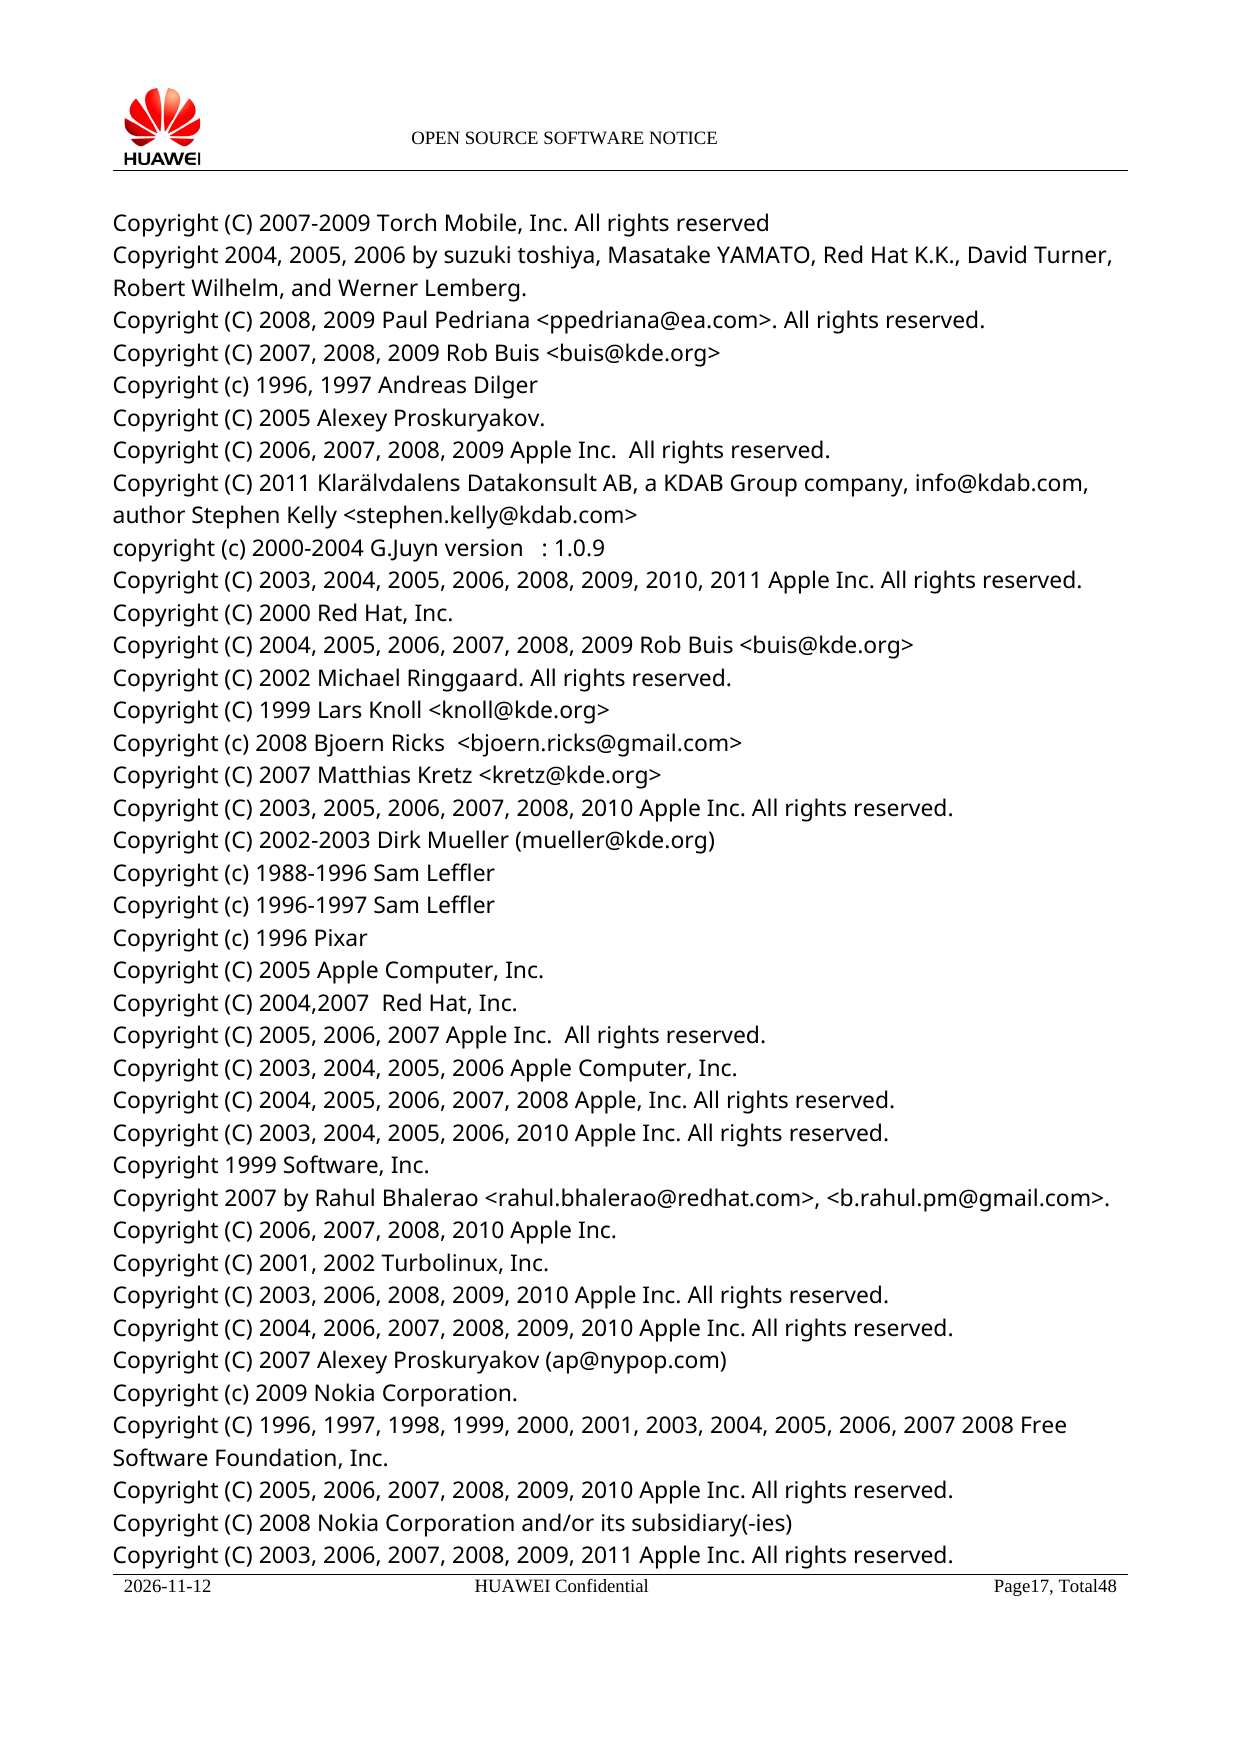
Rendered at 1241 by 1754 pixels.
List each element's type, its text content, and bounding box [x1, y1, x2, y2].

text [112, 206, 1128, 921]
picture [124, 88, 201, 165]
